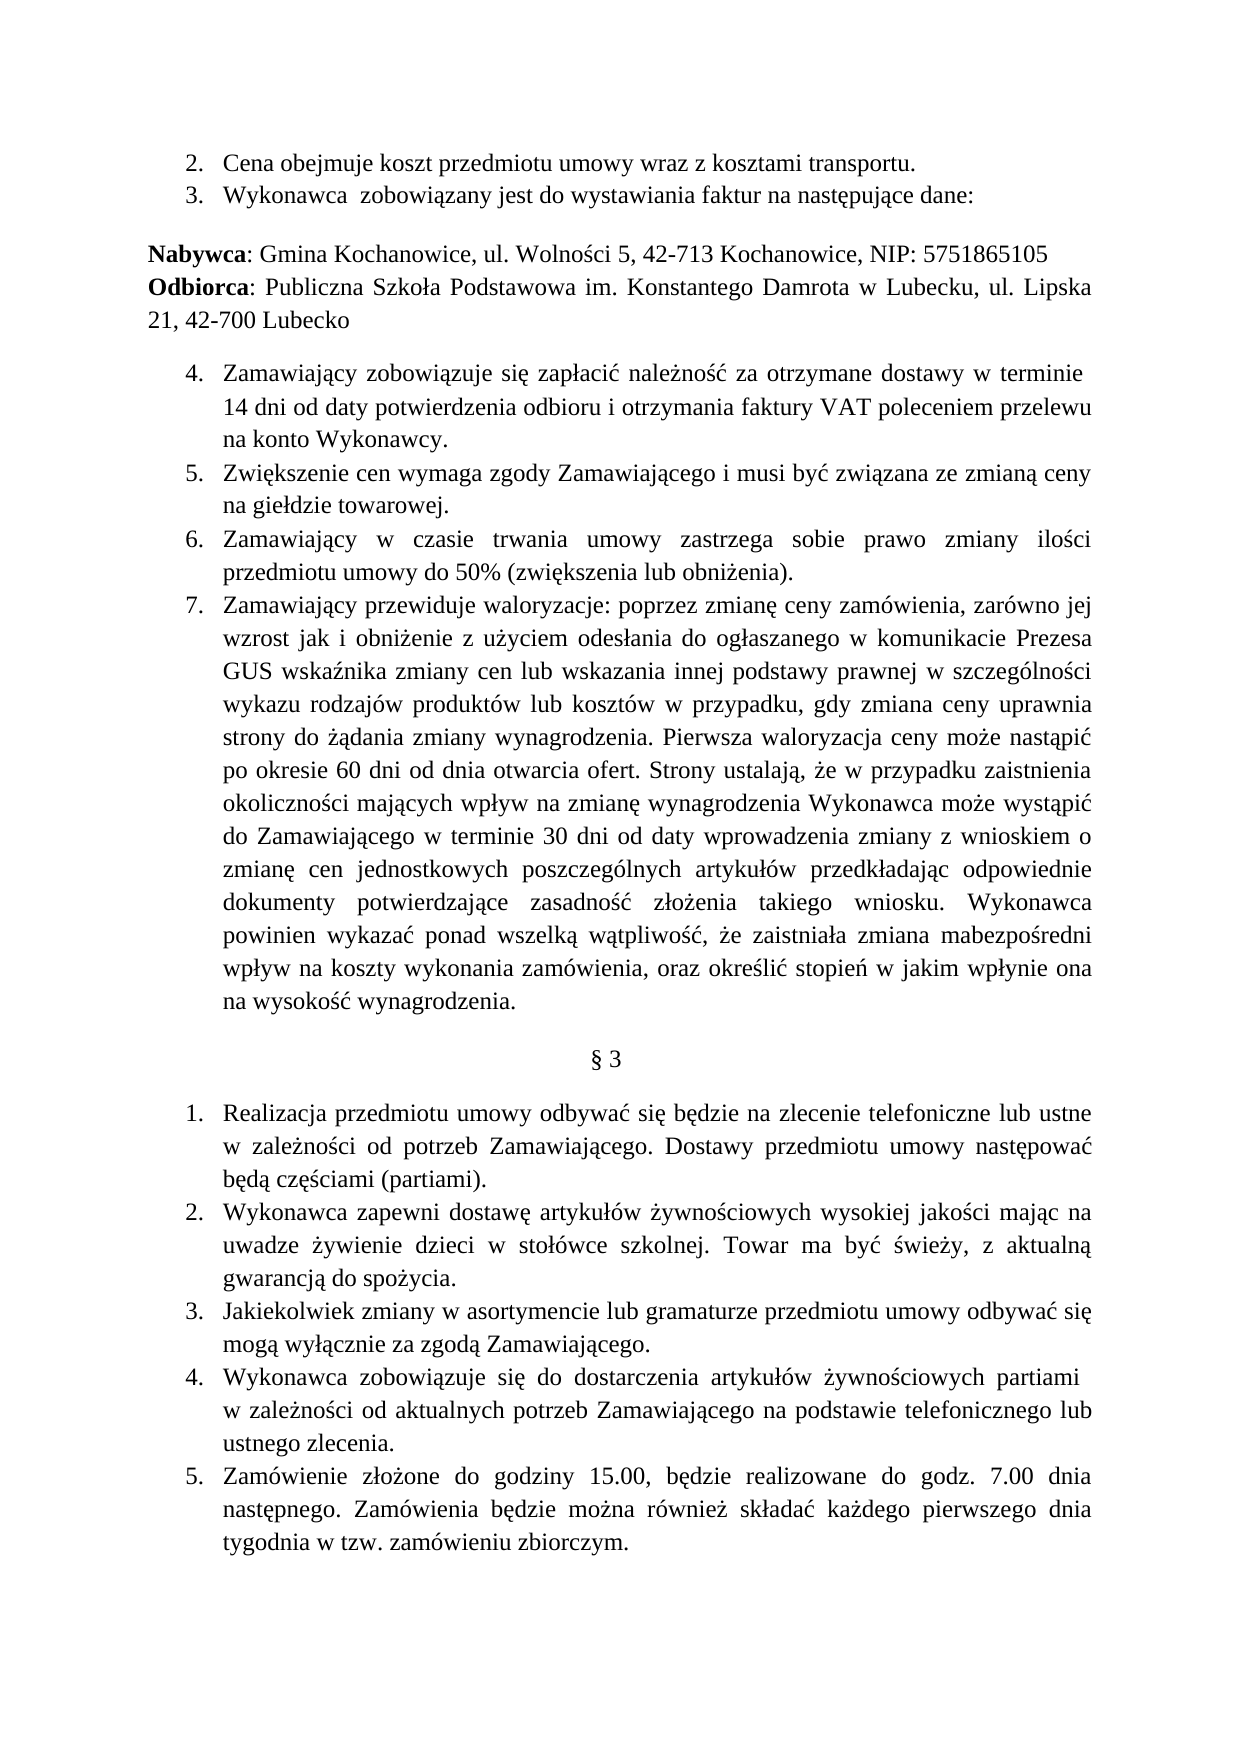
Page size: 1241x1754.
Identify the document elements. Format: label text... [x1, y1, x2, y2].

list Wykonawca zapewni dostawę artykułów żywnościowych wysokiej jakości mając na uwadze żywienie dzieci w stołówce szkolnej. Towar ma być świeży, z aktualną gwarancją do spożycia. [185, 1197, 1093, 1292]
list Zamawiający w czasie trwania umowy zastrzega sobie prawo zmiany ilości przedmiotu umowy do 50% (zwiększenia lub obniżenia). [185, 524, 1093, 585]
text § 3 [590, 1044, 1093, 1073]
list Zamówienie złożone do godziny 15.00, będzie realizowane do godz. 7.00 dnia następnego. Zamówienia będzie można również składać każdego pierwszego dnia tygodnia w tzw. zamówieniu zbiorczym. [185, 1461, 1093, 1556]
list Wykonawca zobowiązuje się do dostarczenia artykułów żywnościowych partiami w zależności od aktualnych potrzeb Zamawiającego na podstawie telefonicznego lub ustnego zlecenia. [185, 1362, 1093, 1457]
list Zwiększenie cen wymaga zgody Zamawiającego i musi być związana ze zmianą ceny na giełdzie towarowej. [185, 458, 1093, 519]
list Zamawiający zobowiązuje się zapłacić należność za otrzymane dostawy w terminie 14 dni od daty potwierdzenia odbioru i otrzymania faktury VAT poleceniem przelewu na konto Wykonawcy. [185, 358, 1093, 453]
list Jakiekolwiek zmiany w asortymencie lub gramaturze przedmiotu umowy odbywać się mogą wyłącznie za zgodą Zamawiającego. [185, 1296, 1093, 1358]
list Wykonawca zobowiązany jest do wystawiania faktur na następujące dane: [185, 181, 1093, 209]
list Realizacja przedmiotu umowy odbywać się będzie na zlecenie telefoniczne lub ustne w zależności od potrzeb Zamawiającego. Dostawy przedmiotu umowy następować będą częściami (partiami). [185, 1098, 1093, 1193]
list Cena obejmuje koszt przedmiotu umowy wraz z kosztami transportu. [185, 148, 1093, 176]
list Zamawiający przewiduje waloryzacje: poprzez zmianę ceny zamówienia, zarówno jej wzrost jak i obniżenie z użyciem odesłania do ogłaszanego w komunikacie Prezesa GUS wskaźnika zmiany cen lub wskazania innej podstawy prawnej w szczególności wykazu rodzajów produktów lub kosztów w przypadku, gdy zmiana ceny uprawnia strony do żądania zmiany wynagrodzenia. Pierwsza waloryzacja ceny może nastąpić po okresie 60 dni od dnia otwarcia ofert. Strony ustalają, że w przypadku zaistnienia okoliczności mających wpływ na zmianę wynagrodzenia Wykonawca może wystąpić do Zamawiającego w terminie 30 dni od daty wprowadzenia zmiany z wnioskiem o zmianę cen jednostkowych poszczególnych artykułów przedkładając odpowiednie dokumenty potwierdzające zasadność złożenia takiego wniosku. Wykonawca powinien wykazać ponad wszelką wątpliwość, że zaistniała zmiana mabezpośredni wpływ na koszty wykonania zamówienia, oraz określić stopień w jakim wpłynie ona na wysokość wynagrodzenia. [185, 590, 1093, 1015]
text Nabywca: Gmina Kochanowice, ul. Wolności 5, 42-713 Kochanowice, NIP: 5751865105 [148, 239, 1093, 267]
text Odbiorca: Publiczna Szkoła Podstawowa im. Konstantego Damrota w Lubecku, ul. Lipska 21, 42-700 Lubecko [148, 272, 1093, 333]
